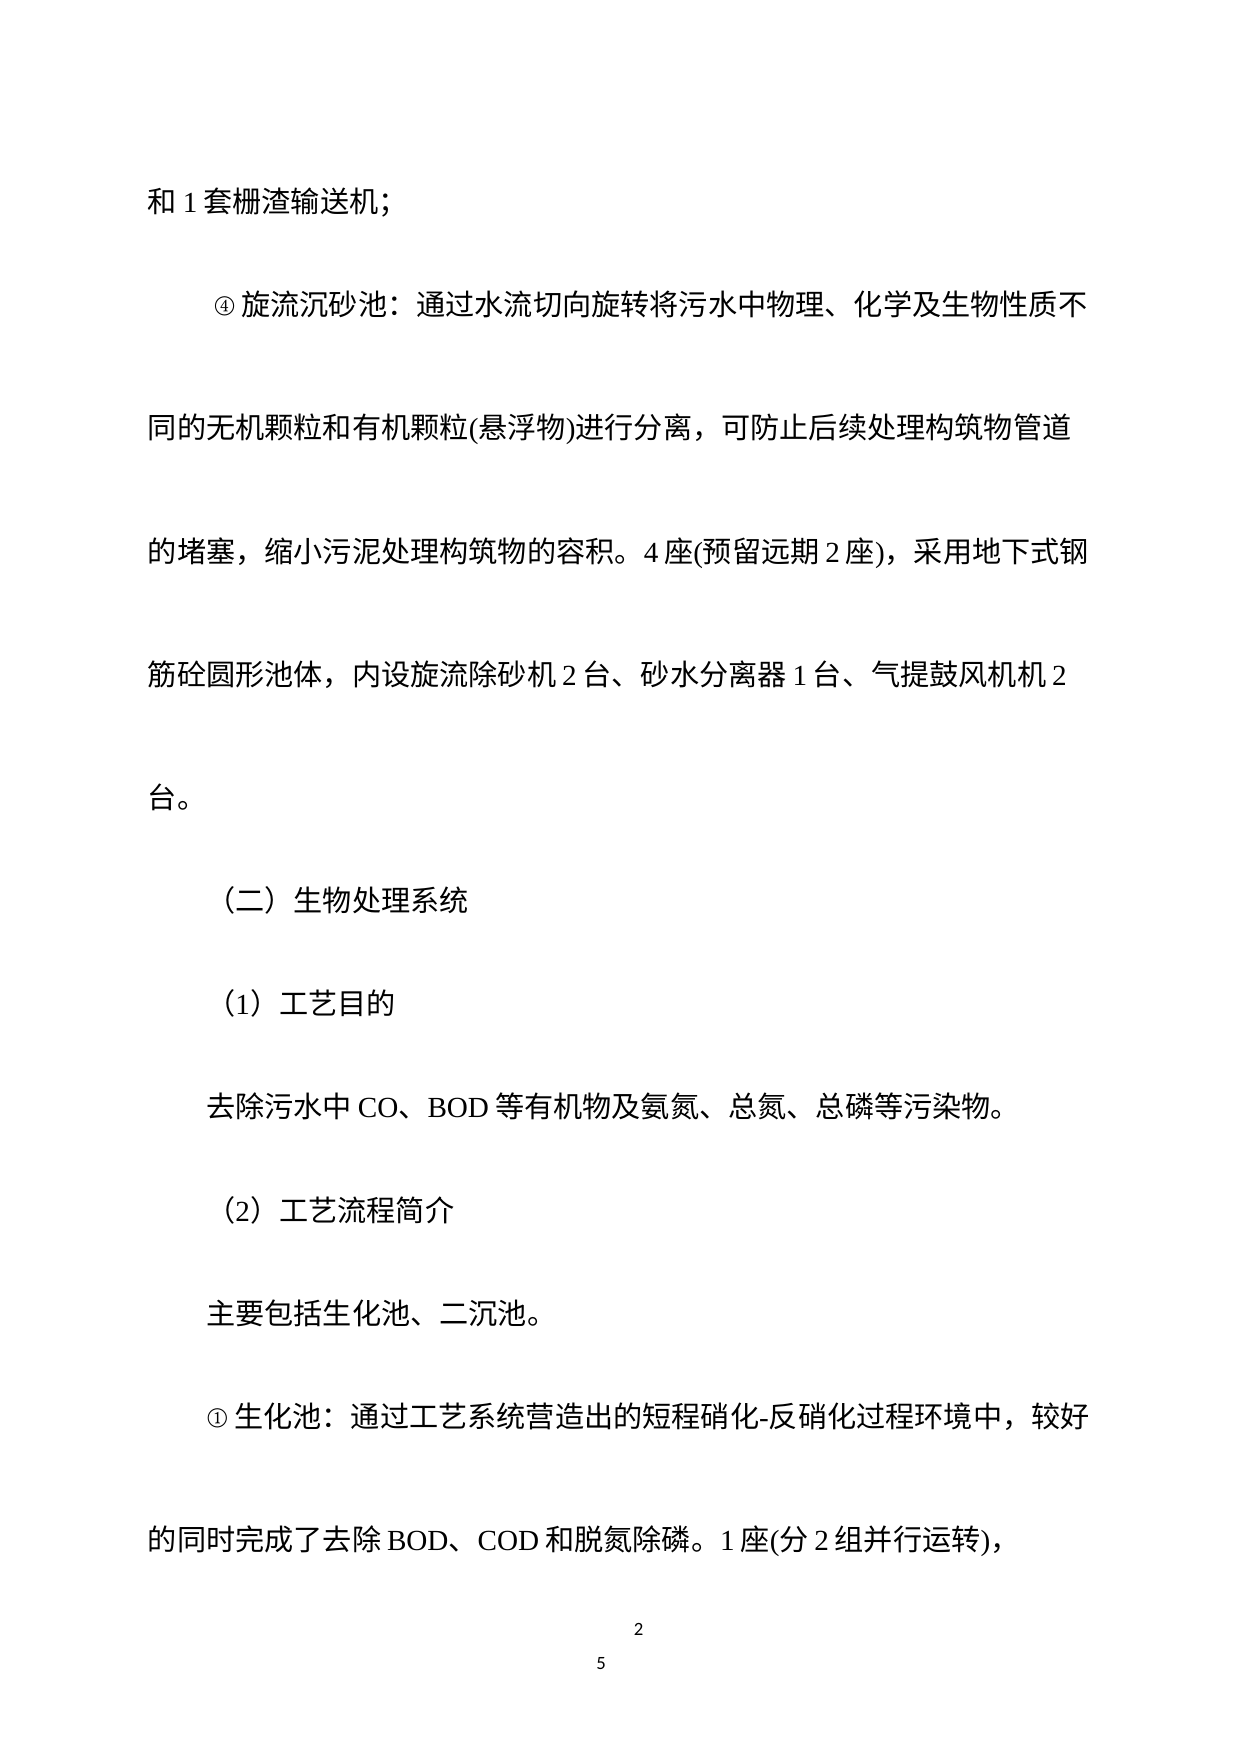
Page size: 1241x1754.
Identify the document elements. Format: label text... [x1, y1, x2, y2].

text 主要包括生化池、二沉池。 [148, 1271, 1093, 1353]
text 去除污水中CO、BOD等有机物及氨氮、总氮、总磷等污染物。 [148, 1064, 1093, 1146]
text ④旋流沉砂池：通过水流切向旋转将污水中物理、化学及生物性质不同的无机颗粒和有机颗粒(悬浮物)进行分离，可防止后续处理构筑物管道的堵塞，缩小污泥处理构筑物的容积。4座(预留远期2座)，采用地下式钢筋砼圆形池体，内设旋流除砂机2台、砂水分离器1台、气提鼓风机机2台。 [148, 262, 1093, 837]
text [148, 1374, 1093, 1579]
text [148, 159, 1093, 241]
text （二）生物处理系统 [148, 858, 1093, 940]
text （1）工艺目的 [148, 961, 1093, 1043]
text （2）工艺流程简介 [148, 1167, 1093, 1249]
